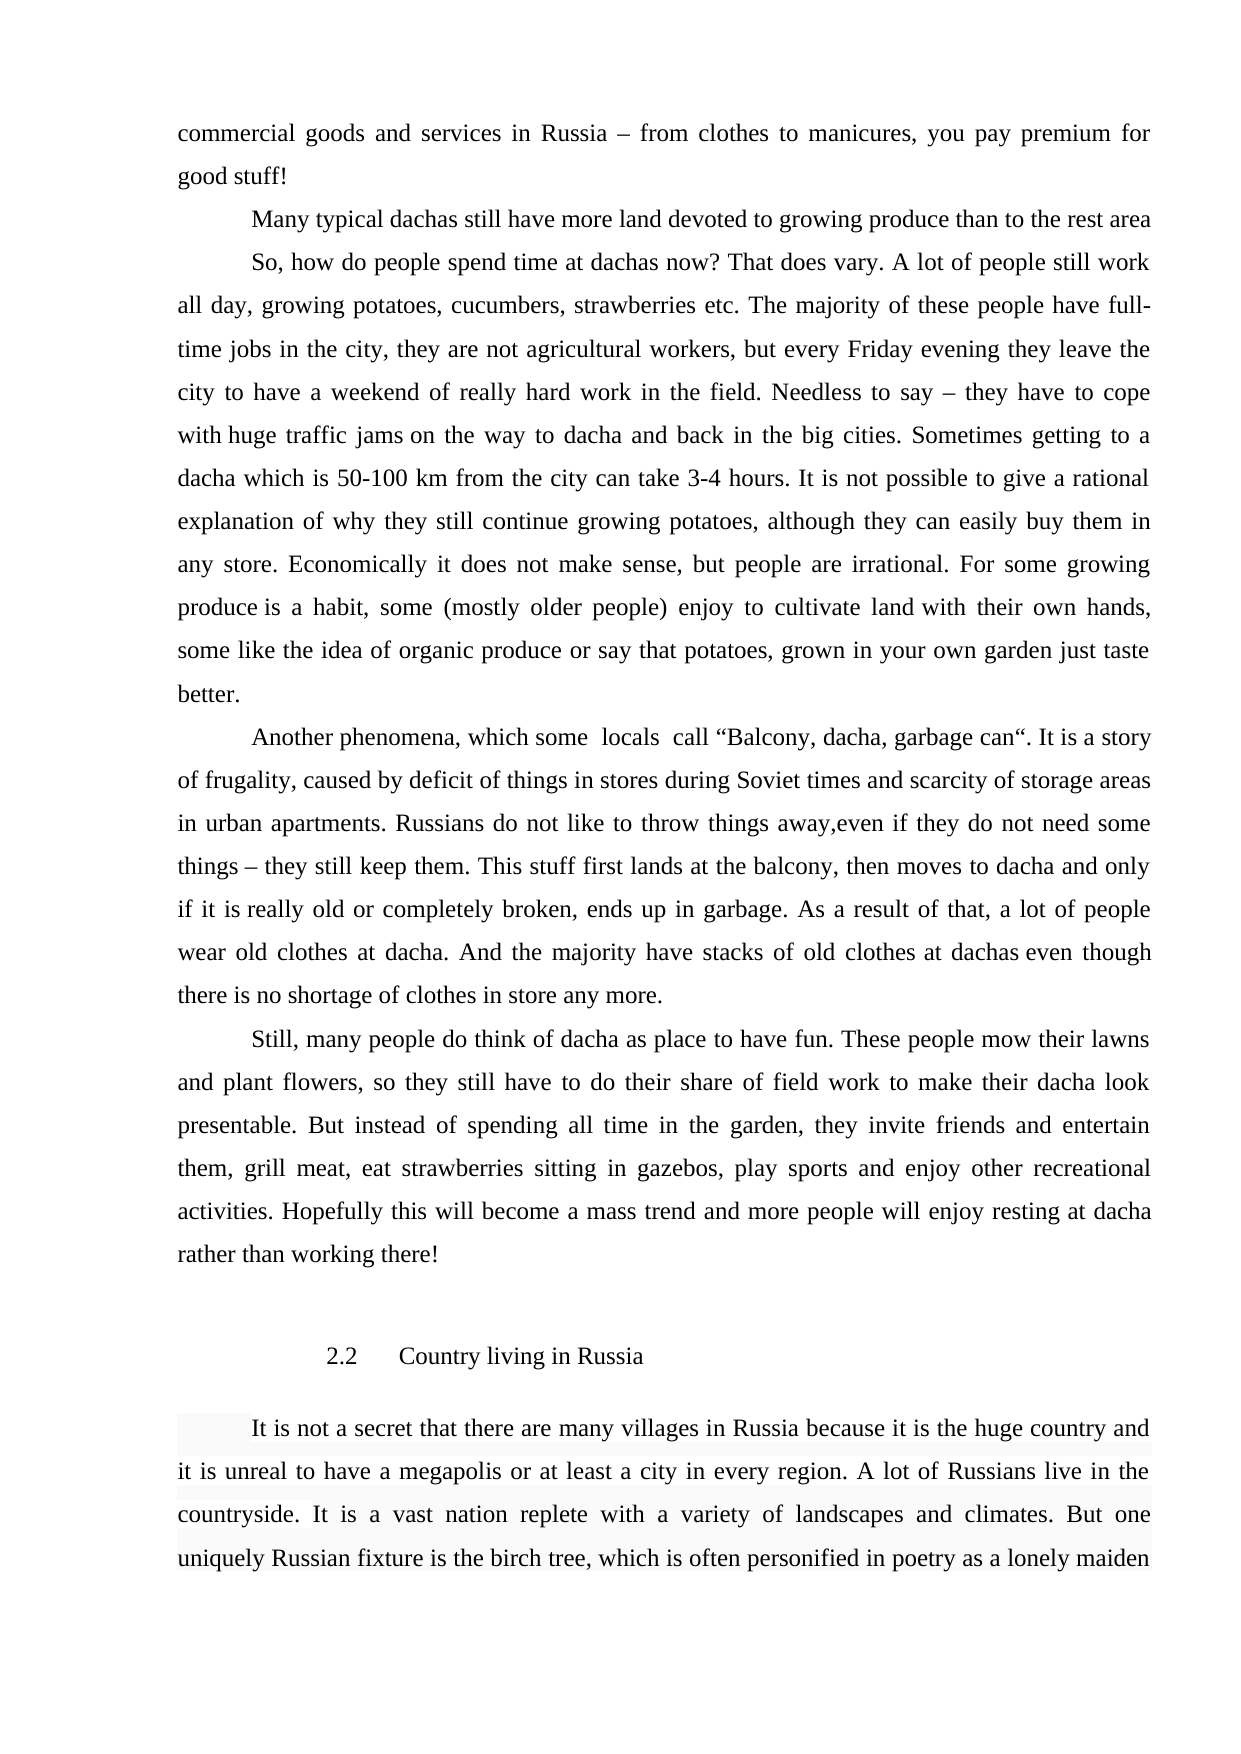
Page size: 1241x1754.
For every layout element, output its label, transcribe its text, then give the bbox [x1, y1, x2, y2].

text So, how do people spend time at dachas now? That does vary. A lot of people still work all day, growing potatoes, cucumbers, strawberries etc. The majority of these people have full-time jobs in the city, they are not agricultural workers, but every Friday evening they leave the city to have a weekend of really hard work in the field. Needless to say – they have to cope with huge traffic jams on the way to dacha and back in the big cities. Sometimes getting to a dacha which is 50-100 km from the city can take 3-4 hours. It is not possible to give a rational explanation of why they still continue growing potatoes, although they can easily buy them in any store. Economically it does not make sense, but people are irrational. For some growing produce is a habit, some (mostly older people) enjoy to cultivate land with their own hands, some like the idea of organic produce or say that potatoes, grown in your own garden just taste better. [177, 247, 1152, 707]
text Many typical dachas still have more land devoted to growing produce than to the rest area [177, 204, 1152, 233]
list Country living in Russia [252, 1341, 1152, 1370]
text Another phenomena, which some locals call “Balcony, dacha, garbage can“. It is a story of frugality, caused by deficit of things in stores during Soviet times and scarcity of storage areas in urban apartments. Russians do not like to throw things away,even if they do not need some things – they still keep them. This stuff first lands at the balcony, then moves to dacha and only if it is really old or completely broken, ends up in garbage. As a result of that, a lot of people wear old clothes at dacha. And the majority have stacks of old clothes at dachas even though there is no shortage of clothes in store any more. [177, 722, 1152, 1009]
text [177, 1485, 1152, 1571]
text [177, 118, 1152, 190]
text Still, many people do think of dacha as place to have fun. These people mow their lawns and plant flowers, so they still have to do their share of field work to make their dacha look presentable. But instead of spending all time in the garden, they invite friends and entertain them, grill meat, eat strawberries sitting in gazebos, play sports and enjoy other recreational activities. Hopefully this will become a mass trend and more people will enjoy resting at dacha rather than working there! [177, 1024, 1152, 1268]
